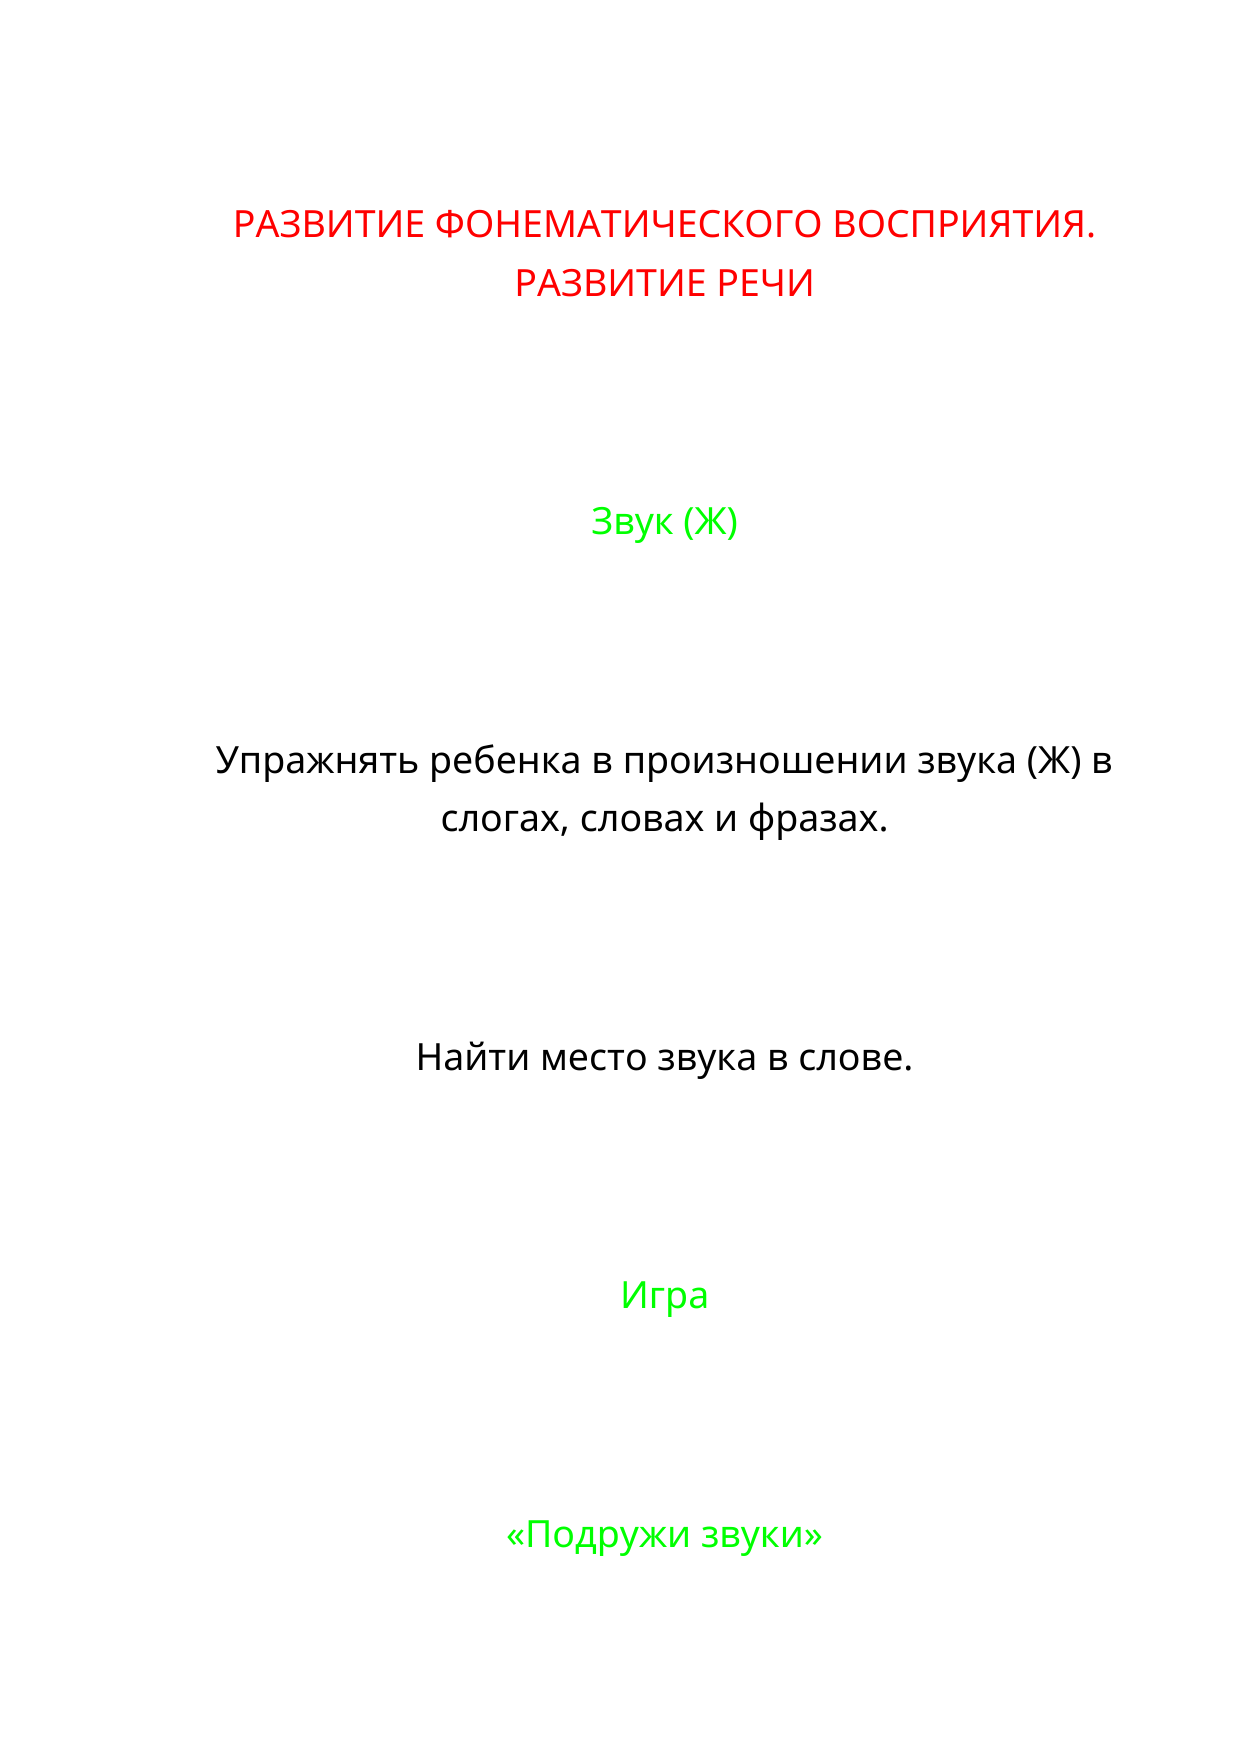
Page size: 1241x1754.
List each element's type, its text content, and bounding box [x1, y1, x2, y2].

text Найти место звука в слове. [177, 1030, 1152, 1081]
text Звук (Ж) [177, 495, 1152, 546]
text РАЗВИТИЕ ФОНЕМАТИЧЕСКОГО ВОСПРИЯТИЯ. РАЗВИТИЕ РЕЧИ [177, 198, 1152, 307]
text «Подружи звуки» [177, 1507, 1152, 1558]
text Упражнять ребенка в произношении звука (Ж) в слогах, словах и фразах. [177, 733, 1152, 843]
text Игра [177, 1269, 1152, 1320]
